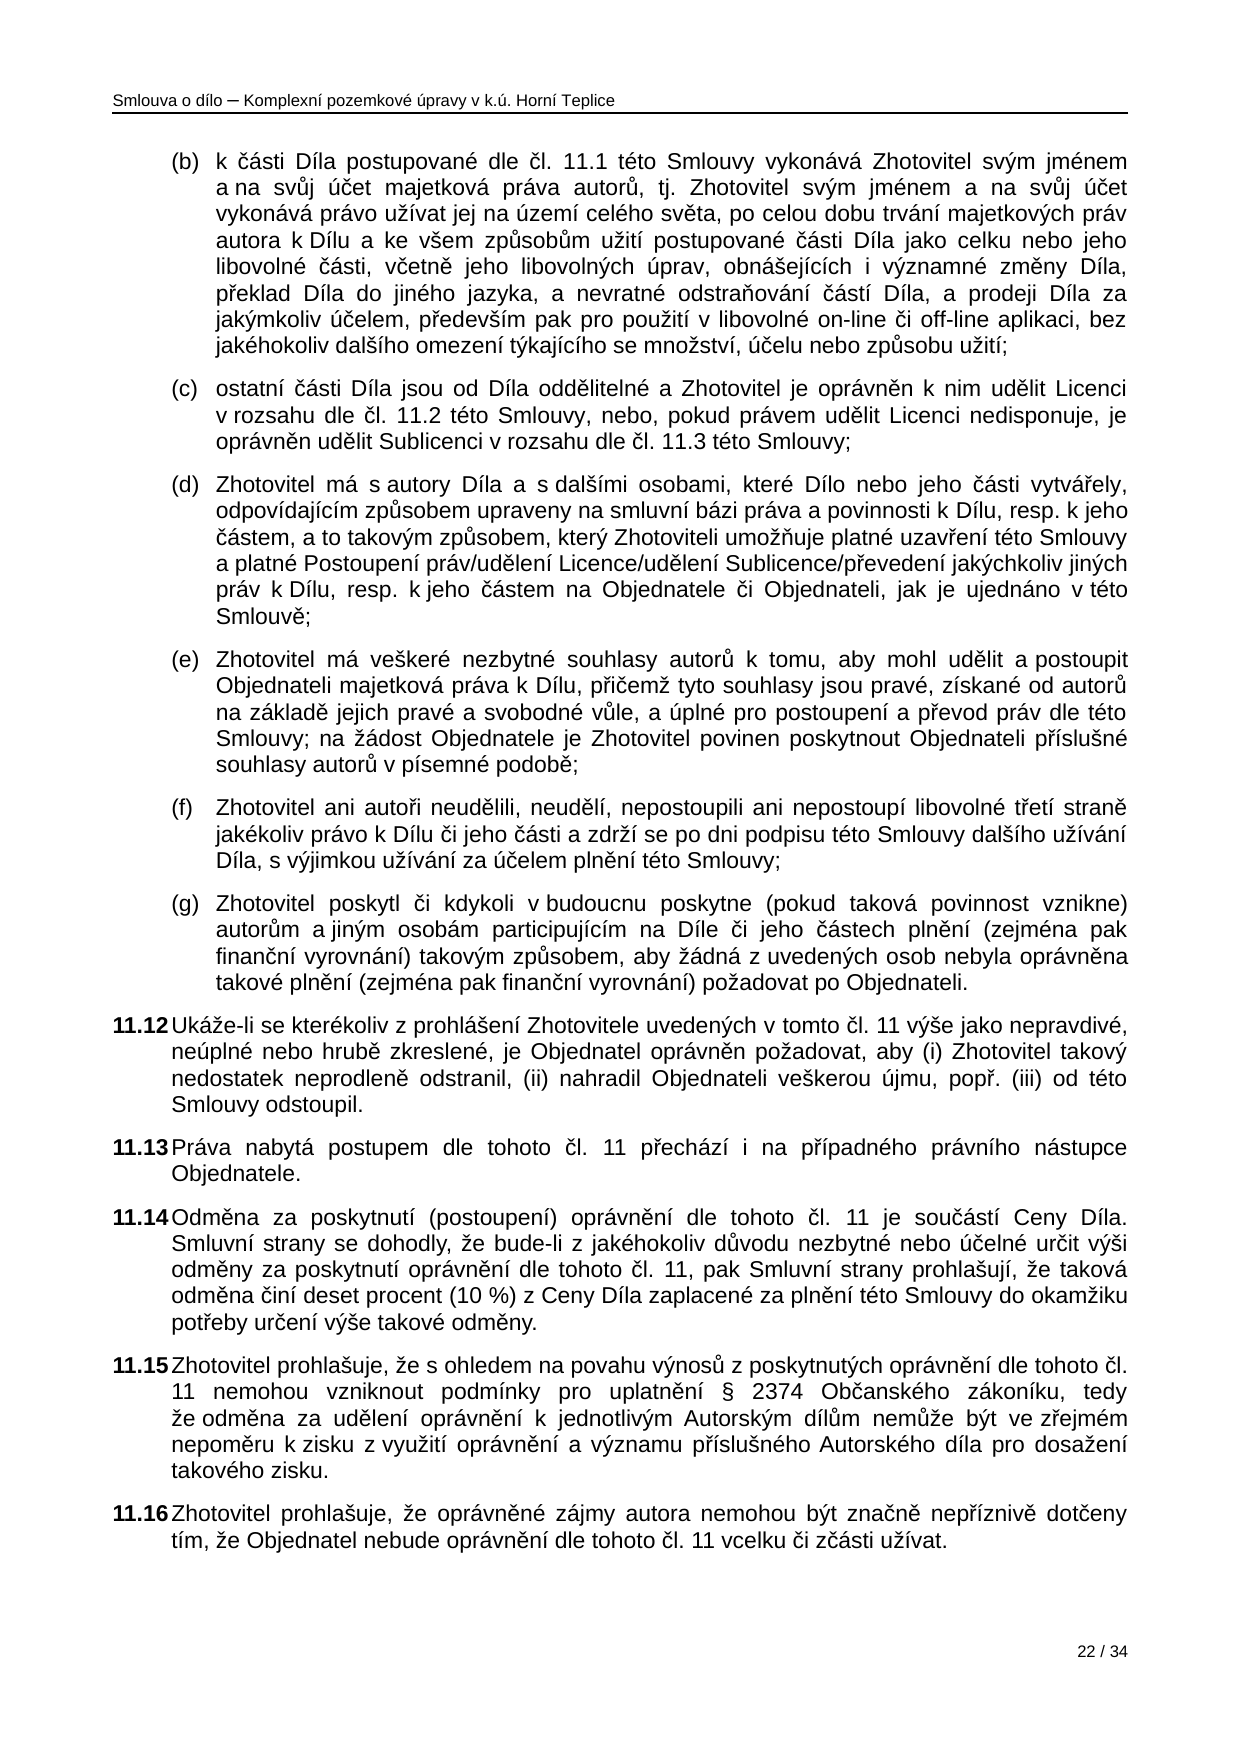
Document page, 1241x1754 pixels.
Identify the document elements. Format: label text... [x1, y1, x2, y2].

text Zhotovitel prohlašuje, že oprávněné zájmy autora nemohou být značně nepříznivě dotčeny tím, že Objednatel nebude oprávnění dle tohoto čl. 11 vcelku či zčásti užívat. [112, 1500, 1128, 1553]
text Zhotovitel má s autory Díla a s dalšími osobami, které Dílo nebo jeho části vytvářely, odpovídajícím způsobem upraveny na smluvní bázi práva a povinnosti k Dílu, resp. k jeho částem, a to takovým způsobem, který Zhotoviteli umožňuje platné uzavření této Smlouvy a platné Postoupení práv/udělení Licence/udělení Sublicence/převedení jakýchkoliv jiných práv k Dílu, resp. k jeho částem na Objednatele či Objednateli, jak je ujednáno v této Smlouvě; [171, 471, 1128, 629]
text Zhotovitel poskytl či kdykoli v budoucnu poskytne (pokud taková povinnost vznikne) autorům a jiným osobám participujícím na Díle či jeho částech plnění (zejména pak finanční vyrovnání) takovým způsobem, aby žádná z uvedených osob nebyla oprávněna takové plnění (zejména pak finanční vyrovnání) požadovat po Objednateli. [171, 890, 1128, 995]
text Zhotovitel ani autoři neudělili, neudělí, nepostoupili ani nepostoupí libovolné třetí straně jakékoliv právo k Dílu či jeho části a zdrží se po dni podpisu této Smlouvy dalšího užívání Díla, s výjimkou užívání za účelem plnění této Smlouvy; [171, 794, 1128, 873]
text k části Díla postupované dle čl. 11.1 této Smlouvy vykonává Zhotovitel svým jménem a na svůj účet majetková práva autorů, tj. Zhotovitel svým jménem a na svůj účet vykonává právo užívat jej na území celého světa, po celou dobu trvání majetkových práv autora k Dílu a ke všem způsobům užití postupované části Díla jako celku nebo jeho libovolné části, včetně jeho libovolných úprav, obnášejících i významné změny Díla, překlad Díla do jiného jazyka, a nevratné odstraňování částí Díla, a prodeji Díla za jakýmkoliv účelem, především pak pro použití v libovolné on-line či off-line aplikaci, bez jakéhokoliv dalšího omezení týkajícího se množství, účelu nebo způsobu užití; [171, 148, 1128, 358]
text Ukáže-li se kterékoliv z prohlášení Zhotovitele uvedených v tomto čl. 11 výše jako nepravdivé, neúplné nebo hrubě zkreslené, je Objednatel oprávněn požadovat, aby (i) Zhotovitel takový nedostatek neprodleně odstranil, (ii) nahradil Objednateli veškerou újmu, popř. (iii) od této Smlouvy odstoupil. [112, 1012, 1128, 1117]
text Práva nabytá postupem dle tohoto čl. 11 přechází i na případného právního nástupce Objednatele. [112, 1134, 1128, 1187]
text Zhotovitel má veškeré nezbytné souhlasy autorů k tomu, aby mohl udělit a postoupit Objednateli majetková práva k Dílu, přičemž tyto souhlasy jsou pravé, získané od autorů na základě jejich pravé a svobodné vůle, a úplné pro postoupení a převod práv dle této Smlouvy; na žádost Objednatele je Zhotovitel povinen poskytnout Objednateli příslušné souhlasy autorů v písemné podobě; [171, 646, 1128, 777]
text Odměna za poskytnutí (postoupení) oprávnění dle tohoto čl. 11 je součástí Ceny Díla. Smluvní strany se dohodly, že bude-li z jakéhokoliv důvodu nezbytné nebo účelné určit výši odměny za poskytnutí oprávnění dle tohoto čl. 11, pak Smluvní strany prohlašují, že taková odměna činí deset procent (10 %) z Ceny Díla zaplacené za plnění této Smlouvy do okamžiku potřeby určení výše takové odměny. [112, 1203, 1128, 1335]
text ostatní části Díla jsou od Díla oddělitelné a Zhotovitel je oprávněn k nim udělit Licenci v rozsahu dle čl. 11.2 této Smlouvy, nebo, pokud právem udělit Licenci nedisponuje, je oprávněn udělit Sublicenci v rozsahu dle čl. 11.3 této Smlouvy; [171, 375, 1128, 454]
text Zhotovitel prohlašuje, že s ohledem na povahu výnosů z poskytnutých oprávnění dle tohoto čl. 11 nemohou vzniknout podmínky pro uplatnění § 2374 Občanského zákoníku, tedy že odměna za udělení oprávnění k jednotlivým Autorským dílům nemůže být ve zřejmém nepoměru k zisku z využití oprávnění a významu příslušného Autorského díla pro dosažení takového zisku. [112, 1352, 1128, 1484]
